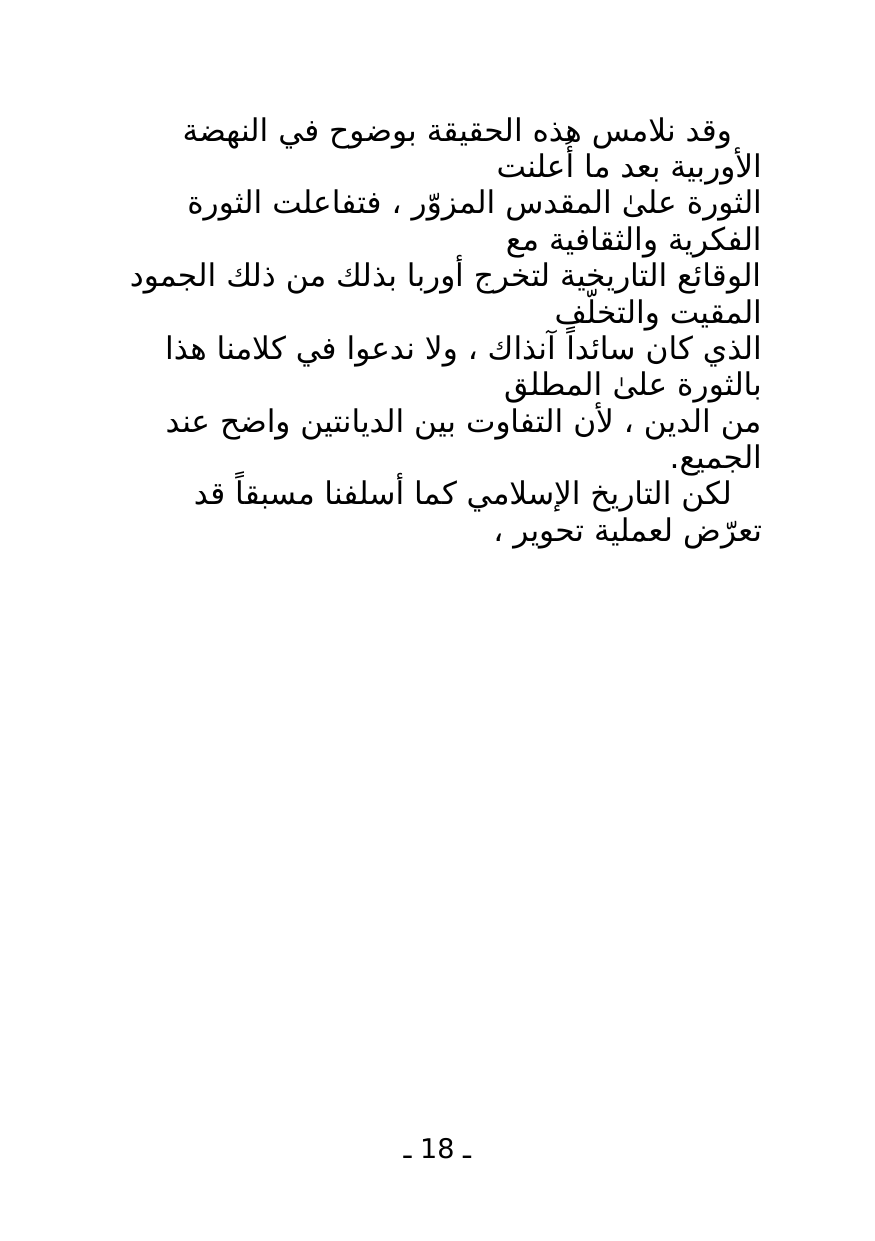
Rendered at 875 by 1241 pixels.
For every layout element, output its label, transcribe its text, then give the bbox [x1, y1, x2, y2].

text وقد نلامس هذه الحقيقة بوضوح في النهضة الأوربية بعد ما أُعلنت الثورة علىٰ المقدس المزوّر ، فتفاعلت الثورة الفكرية والثقافية مع الوقائع التاريخية لتخرج أوربا بذلك من ذلك الجمود المقيت والتخلّف الذي كان سائداً آنذاك ، ولا ندعوا في كلامنا هذا بالثورة علىٰ المطلق من الدين ، لأن التفاوت بين الديانتين واضح عند الجميع. [112, 112, 762, 476]
text لكن التاريخ الإسلامي كما أسلفنا مسبقاً قد تعرّض لعملية تحوير ، [112, 476, 762, 577]
